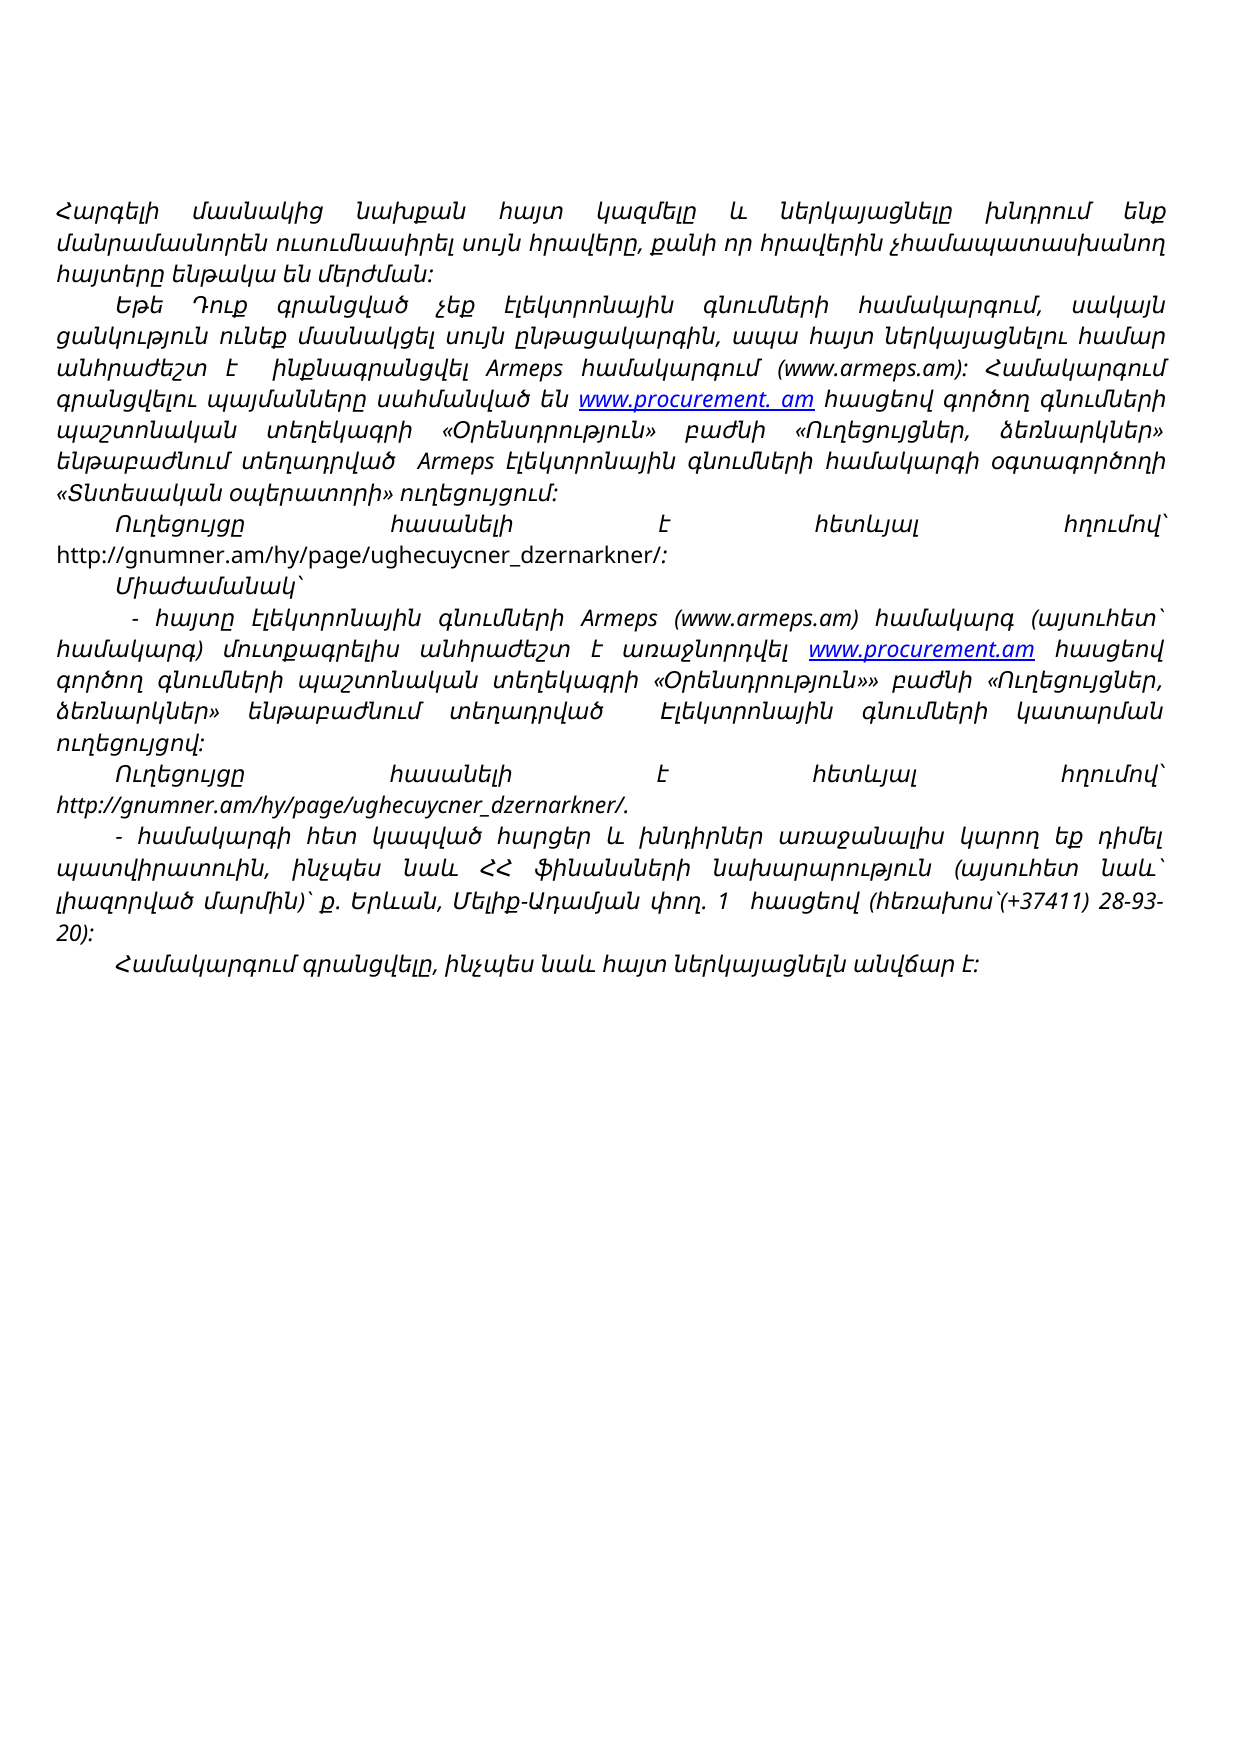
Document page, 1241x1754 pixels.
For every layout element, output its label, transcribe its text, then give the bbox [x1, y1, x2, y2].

text Միաժամանակ՝ [56, 570, 1167, 601]
text - համակարգի հետ կապված հարցեր և խնդիրներ առաջանալիս կարող եք դիմել պատվիրատուին, ինչպես նաև ՀՀ ֆինանսների նախարարություն (այսուհետ նաև` լիազորված մարմին)` ք. Երևան, Մելիք-Ադամյան փող. 1 հասցեով (հեռախոս`(+37411) 28-93-20): [56, 820, 1167, 948]
text Ուղեցույցը հասանելի է հետևյալ հղումով՝ http://gnumner.am/hy/page/ughecuycner_dzernarkner/: [56, 508, 1167, 570]
text Ուղեցույցը հասանելի է հետևյալ հղումով՝ http://gnumner.am/hy/page/ughecuycner_dzernarkner/. [56, 758, 1167, 820]
text Հարգելի մասնակից նախքան հայտ կազմելը և ներկայացնելը խնդրում ենք մանրամասնորեն ուսումնասիրել սույն հրավերը, քանի որ հրավերին չհամապատասխանող հայտերը ենթակա են մերժման: [56, 195, 1167, 289]
text - հայտը էլեկտրոնային գնումների Armeps (www.armeps.am) համակարգ (այսուհետ` համակարգ) մուտքագրելիս անհրաժեշտ է առաջնորդվել www.procurement.am հասցեով գործող գնումների պաշտոնական տեղեկագրի «Օրենսդրություն»» բաժնի «Ուղեցույցներ, ձեռնարկներ» ենթաբաժնում տեղադրված Էլեկտրոնային գնումների կատարման ուղեցույցով: [56, 601, 1167, 758]
text Համակարգում գրանցվելը, ինչպես նաև հայտ ներկայացնելն անվճար է: [56, 948, 1167, 979]
text Եթե Դուք գրանցված չեք էլեկտրոնային գնումների համակարգում, սակայն ցանկություն ունեք մասնակցել սույն ընթացակարգին, ապա հայտ ներկայացնելու համար անհրաժեշտ է ինքնագրանցվել Armeps համակարգում (www.armeps.am): Համակարգում գրանցվելու պայմանները սահմանված են www.procurement. am հասցեով գործող գնումների պաշտոնական տեղեկագրի «Օրենսդրություն» բաժնի «Ուղեցույցներ, ձեռնարկներ» ենթաբաժնում տեղադրված Armeps էլեկտրոնային գնումների համակարգի օգտագործողի «Տնտեսական օպերատորի» ուղեցույցում: [56, 289, 1167, 508]
